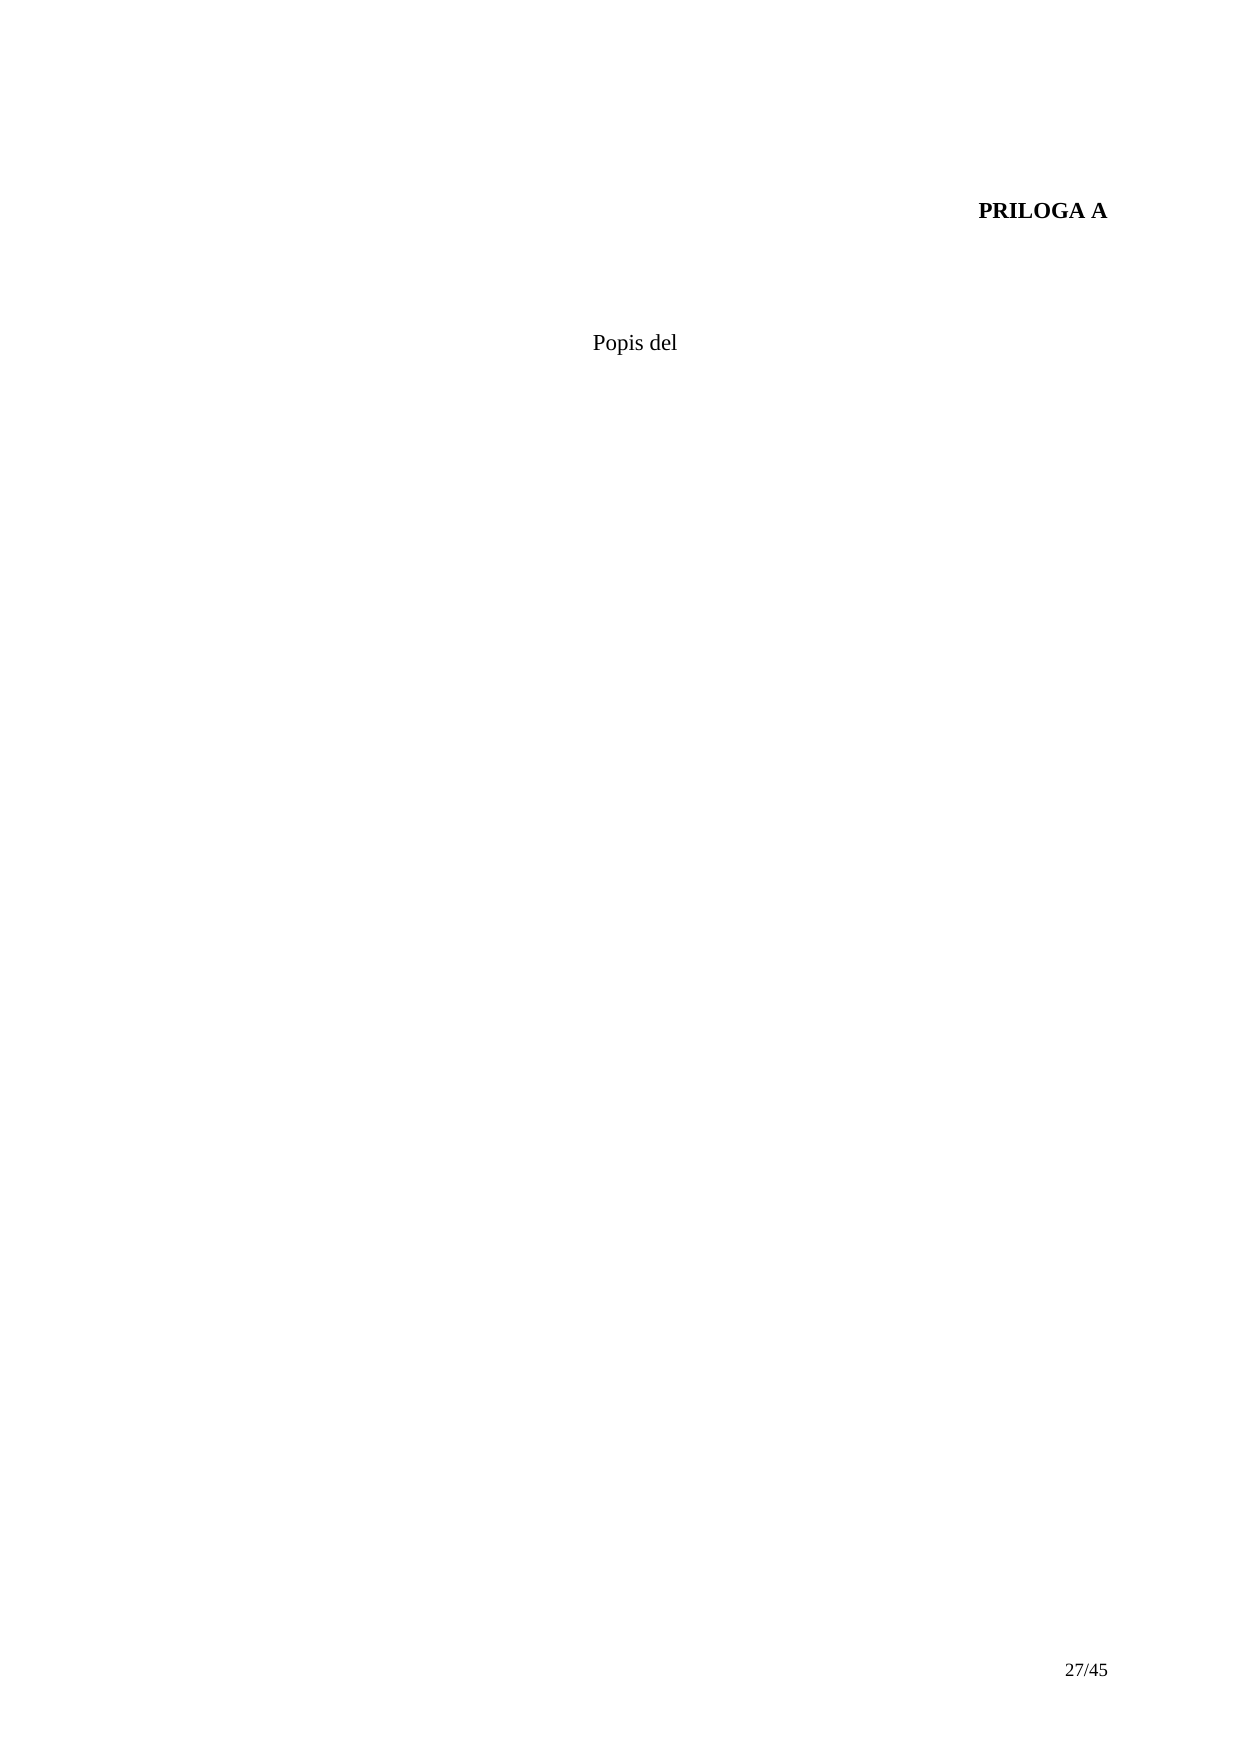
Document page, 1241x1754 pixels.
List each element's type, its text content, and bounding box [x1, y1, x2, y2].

text PRILOGA A [44, 197, 1107, 223]
text Popis del [162, 329, 1107, 355]
